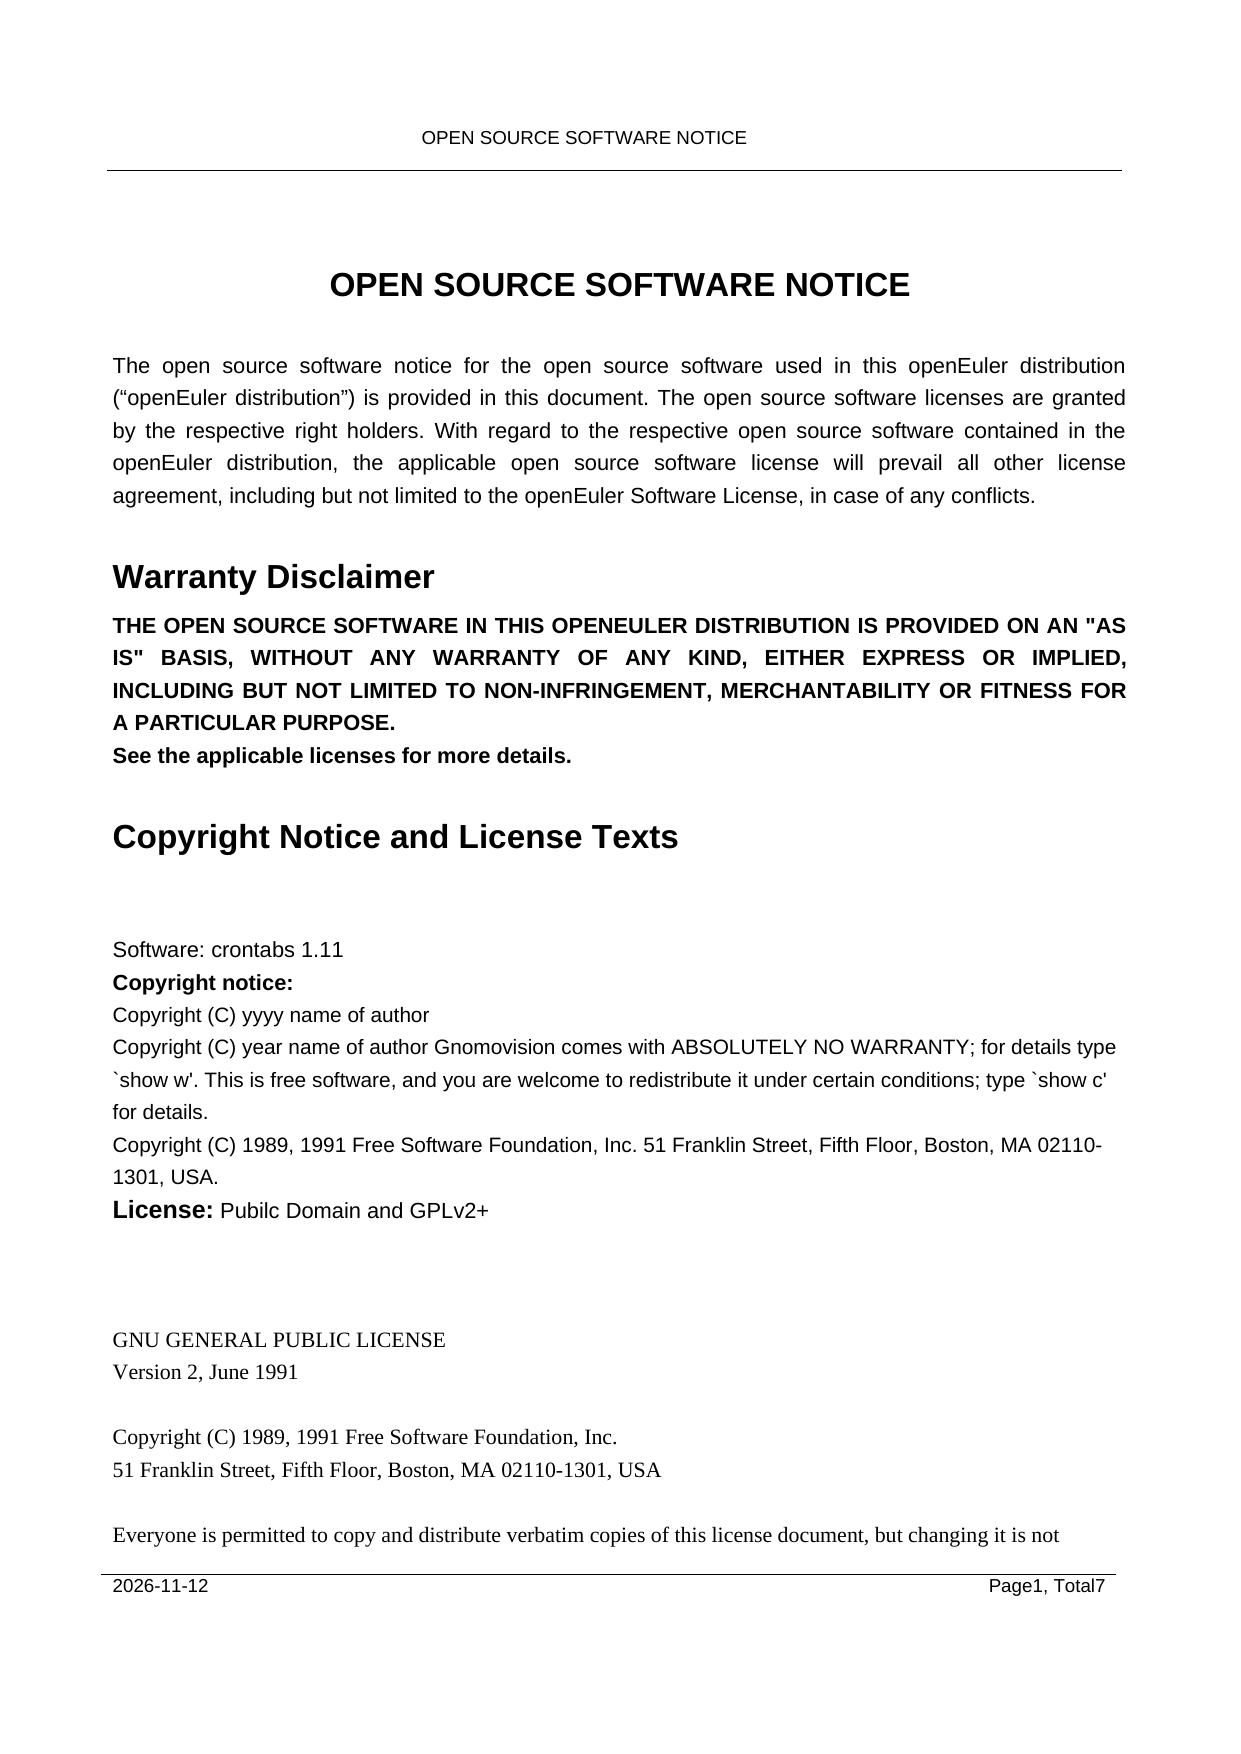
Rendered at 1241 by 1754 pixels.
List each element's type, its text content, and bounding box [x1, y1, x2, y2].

text Copyright (C) yyyy name of author [112, 998, 1128, 1031]
text Copyright (C) 1989, 1991 Free Software Foundation, Inc. 51 Franklin Street, Fifth Floor, Boston, MA 02110-1301, USA. [112, 1128, 1128, 1193]
text Copyright (C) year name of author Gnomovision comes with ABSOLUTELY NO WARRANTY; for details type `show w'. This is free software, and you are welcome to redistribute it under certain conditions; type `show c' for details. [112, 1031, 1128, 1128]
text Warranty Disclaimer [112, 544, 1128, 609]
text OPEN SOURCE SOFTWARE NOTICE [112, 251, 1128, 316]
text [112, 1193, 1128, 1551]
text THE OPEN SOURCE SOFTWARE IN THIS OPENEULER DISTRIBUTION IS PROVIDED ON AN "AS IS" BASIS, WITHOUT ANY WARRANTY OF ANY KIND, EITHER EXPRESS OR IMPLIED, INCLUDING BUT NOT LIMITED TO NON-INFRINGEMENT, MERCHANTABILITY OR FITNESS FOR A PARTICULAR PURPOSE. See the applicable licenses for more details. [112, 609, 1128, 771]
text Copyright notice: [112, 966, 1128, 998]
text The open source software notice for the open source software used in this openEuler distribution (“openEuler distribution”) is provided in this document. The open source software licenses are granted by the respective right holders. With regard to the respective open source software contained in the openEuler distribution, the applicable open source software license will prevail all other license agreement, including but not limited to the openEuler Software License, in case of any conflicts. [112, 349, 1128, 511]
text Copyright Notice and License Texts [112, 804, 1128, 869]
text Software: crontabs 1.11 [112, 933, 1128, 966]
